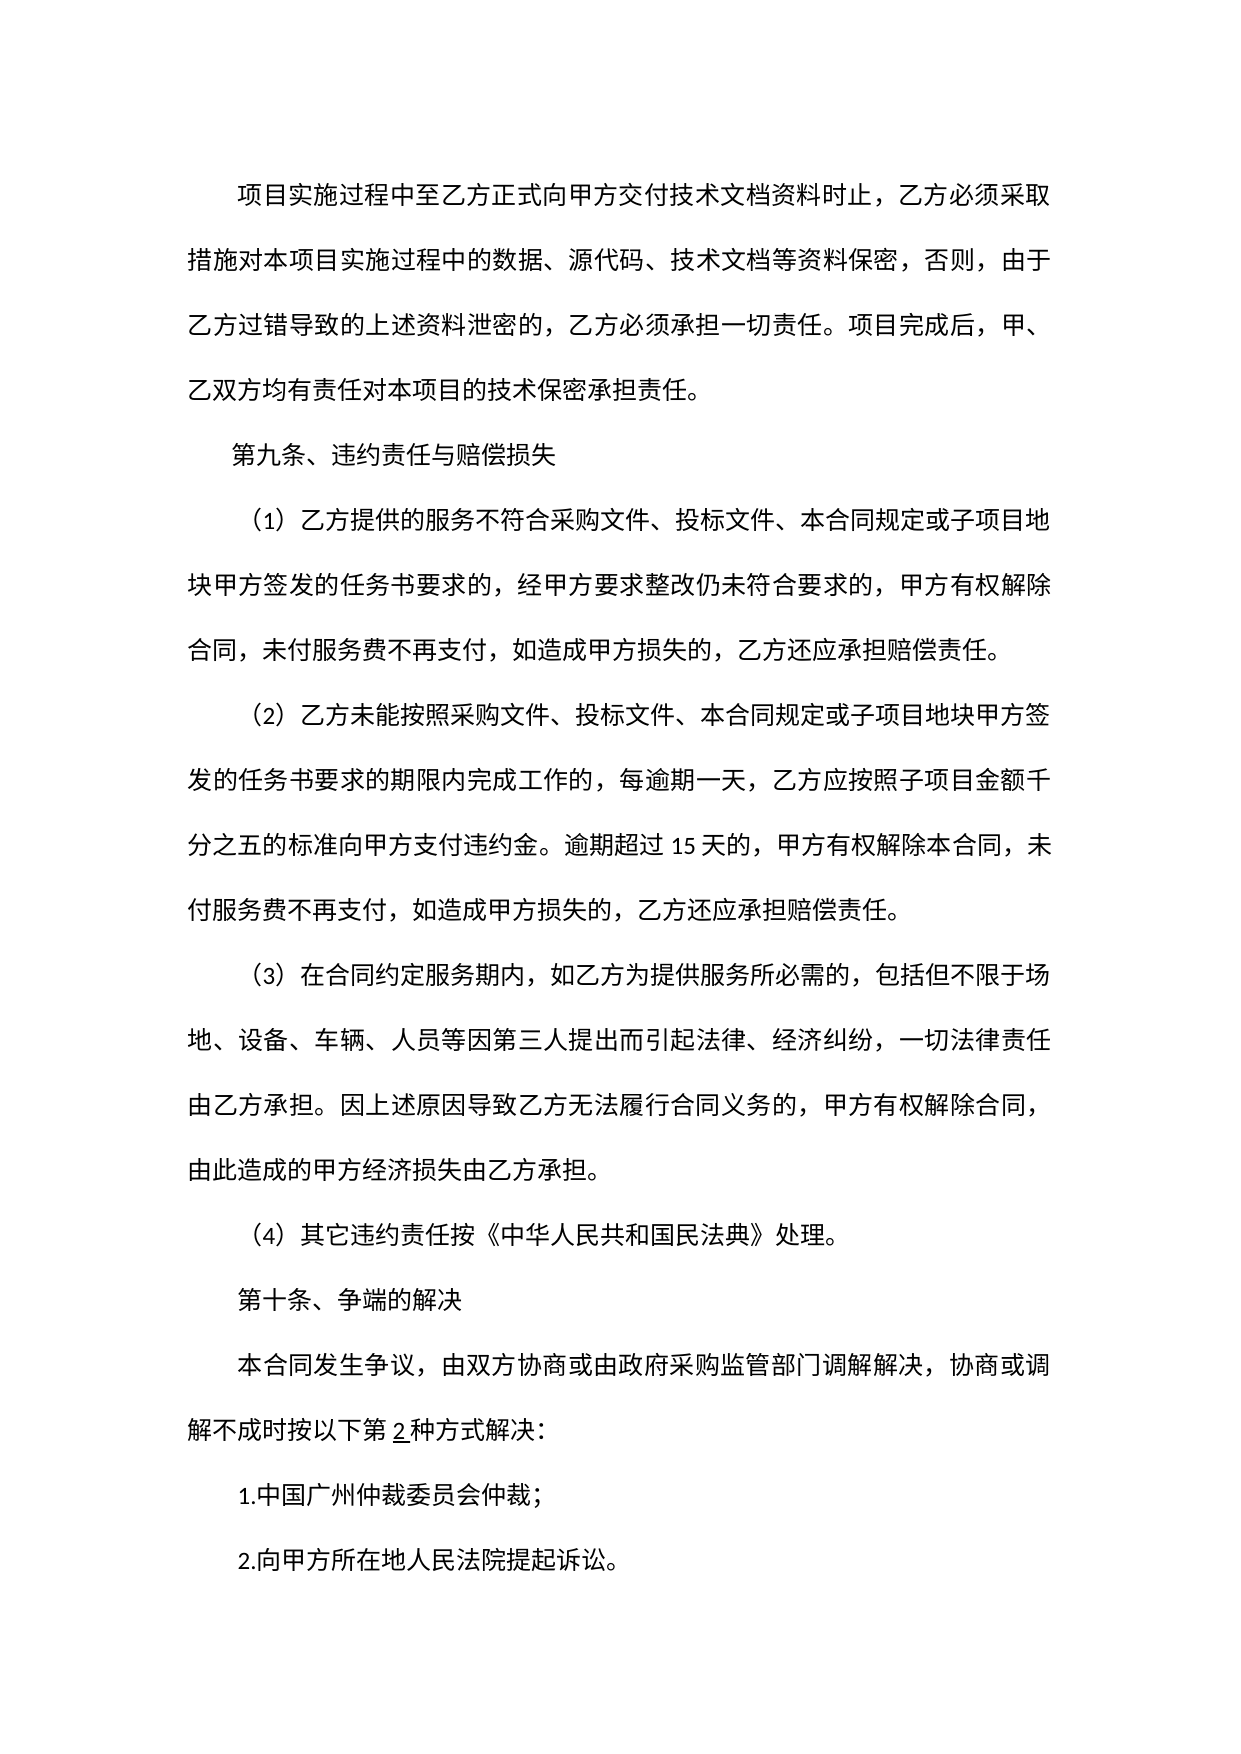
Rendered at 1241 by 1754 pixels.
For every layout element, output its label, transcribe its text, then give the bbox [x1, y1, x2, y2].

text 项目实施过程中至乙方正式向甲方交付技术文档资料时止，乙方必须采取措施对本项目实施过程中的数据、源代码、技术文档等资料保密，否则，由于乙方过错导致的上述资料泄密的，乙方必须承担一切责任。项目完成后，甲、乙双方均有责任对本项目的技术保密承担责任。 [187, 162, 1053, 422]
text 1.中国广州仲裁委员会仲裁； [187, 1462, 1053, 1527]
text 第十条、争端的解决 [187, 1267, 1053, 1332]
text （1）乙方提供的服务不符合采购文件、投标文件、本合同规定或子项目地块甲方签发的任务书要求的，经甲方要求整改仍未符合要求的，甲方有权解除合同，未付服务费不再支付，如造成甲方损失的，乙方还应承担赔偿责任。 [187, 487, 1053, 682]
text （2）乙方未能按照采购文件、投标文件、本合同规定或子项目地块甲方签发的任务书要求的期限内完成工作的，每逾期一天，乙方应按照子项目金额千分之五的标准向甲方支付违约金。逾期超过15天的，甲方有权解除本合同，未付服务费不再支付，如造成甲方损失的，乙方还应承担赔偿责任。 [187, 682, 1053, 942]
text 第九条、违约责任与赔偿损失 [187, 422, 1053, 487]
text （3）在合同约定服务期内，如乙方为提供服务所必需的，包括但不限于场地、设备、车辆、人员等因第三人提出而引起法律、经济纠纷，一切法律责任由乙方承担。因上述原因导致乙方无法履行合同义务的，甲方有权解除合同，由此造成的甲方经济损失由乙方承担。 [187, 942, 1053, 1202]
text （4）其它违约责任按《中华人民共和国民法典》处理。 [187, 1202, 1053, 1267]
text 本合同发生争议，由双方协商或由政府采购监管部门调解解决，协商或调解不成时按以下第2种方式解决： [187, 1332, 1053, 1462]
text 2.向甲方所在地人民法院提起诉讼。 [187, 1527, 1053, 1592]
